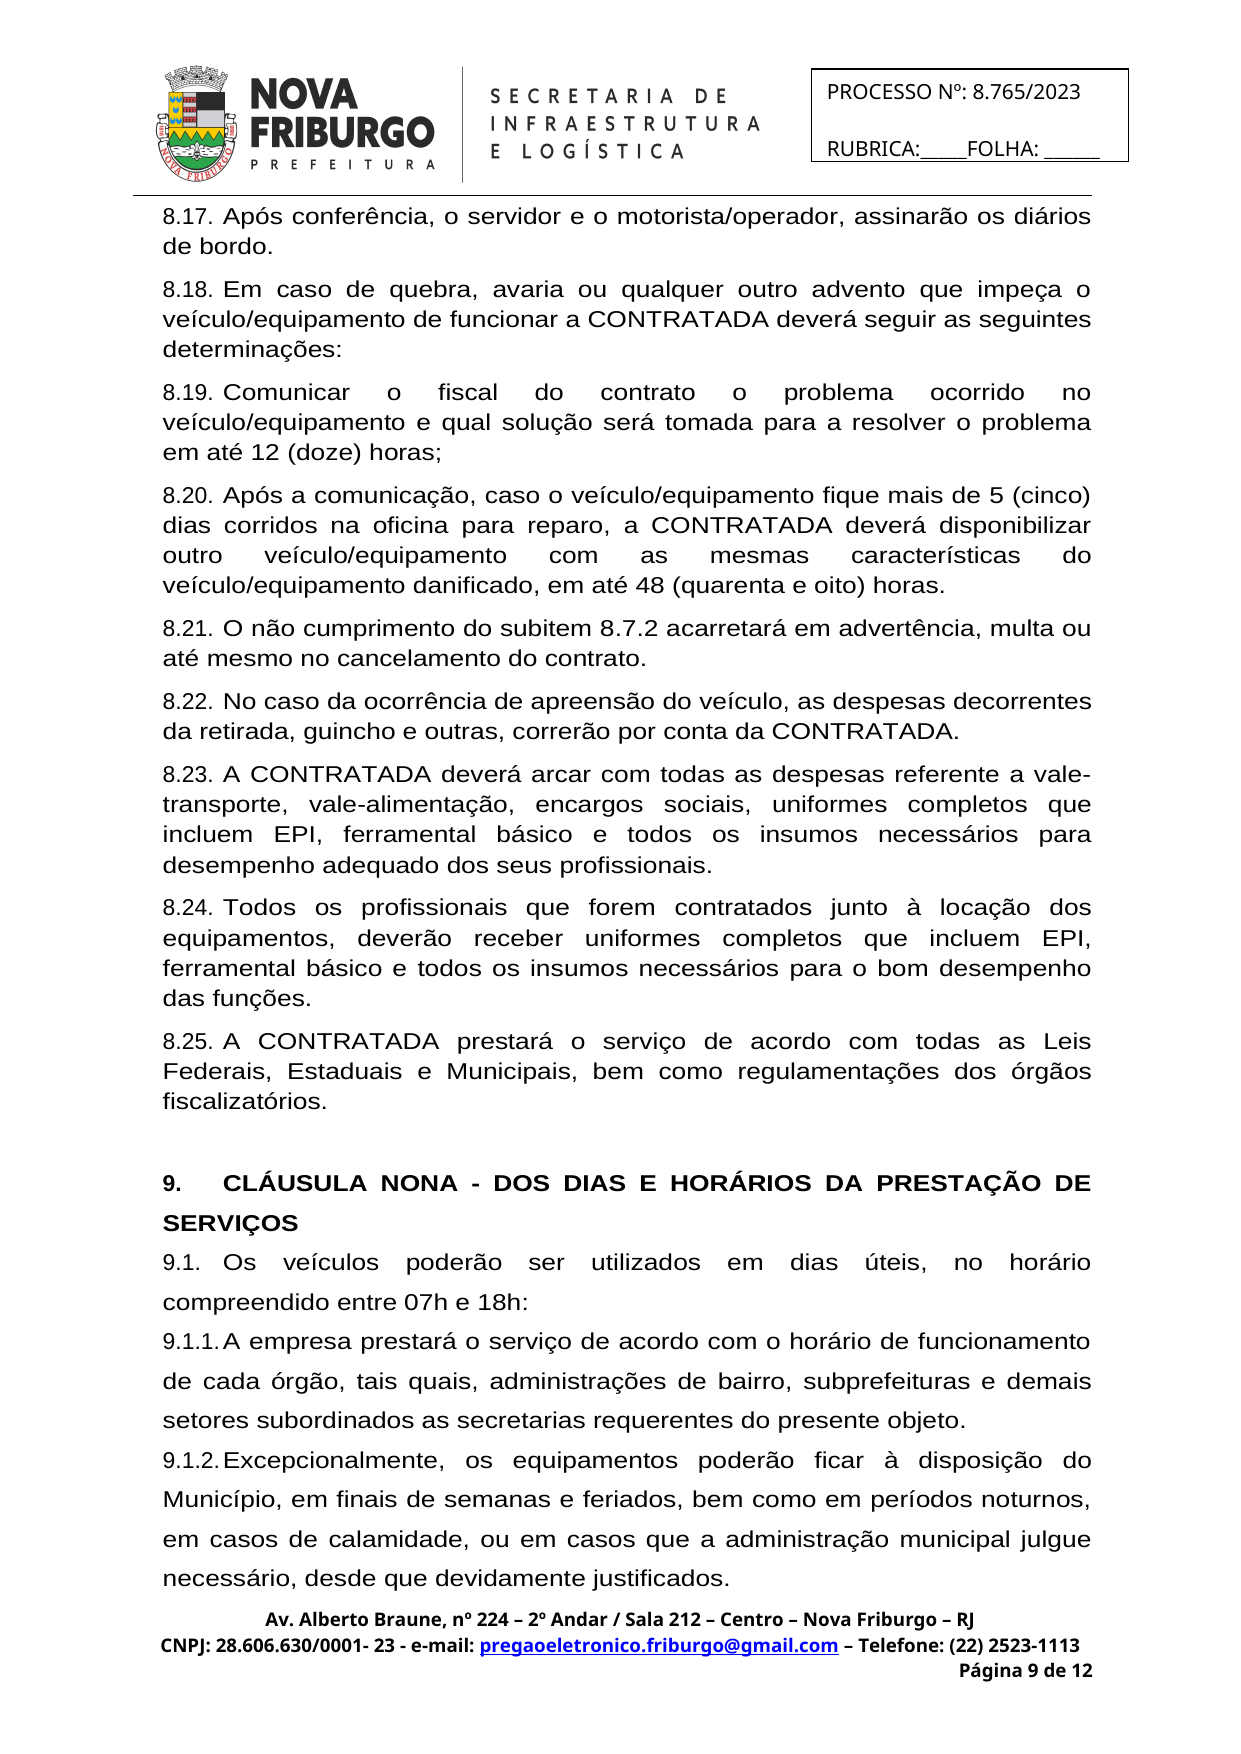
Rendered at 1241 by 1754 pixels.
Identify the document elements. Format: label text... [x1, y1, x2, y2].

list Comunicar o fiscal do contrato o problema ocorrido no veículo/equipamento e qual solução será tomada para a resolver o problema em até 12 (doze) horas; [162, 379, 1092, 465]
list A CONTRATADA deverá arcar com todas as despesas referente a vale-transporte, vale-alimentação, encargos sociais, uniformes completos que incluem EPI, ferramental básico e todos os insumos necessários para desempenho adequado dos seus profissionais. [162, 761, 1092, 878]
list CLÁUSULA NONA - DOS DIAS E HORÁRIOS DA PRESTAÇÃO DE SERVIÇOS [162, 1170, 1092, 1236]
list O não cumprimento do subitem 8.7.2 acarretará em advertência, multa ou até mesmo no cancelamento do contrato. [162, 615, 1092, 672]
list A empresa prestará o serviço de acordo com o horário de funcionamento de cada órgão, tais quais, administrações de bairro, subprefeituras e demais setores subordinados as secretarias requerentes do presente objeto. [162, 1328, 1092, 1433]
list A CONTRATADA prestará o serviço de acordo com todas as Leis Federais, Estaduais e Municipais, bem como regulamentações dos órgãos fiscalizatórios. [162, 1028, 1092, 1114]
list Após conferência, o servidor e o motorista/operador, assinarão os diários de bordo. [162, 203, 1092, 259]
list Excepcionalmente, os equipamentos poderão ficar à disposição do Município, em finais de semanas e feriados, bem como em períodos noturnos, em casos de calamidade, ou em casos que a administração municipal julgue necessário, desde que devidamente justificados. [162, 1447, 1092, 1591]
list Os veículos poderão ser utilizados em dias úteis, no horário compreendido entre 07h e 18h: [162, 1249, 1092, 1315]
list Em caso de quebra, avaria ou qualquer outro advento que impeça o veículo/equipamento de funcionar a CONTRATADA deverá seguir as seguintes determinações: [162, 276, 1092, 362]
picture [132, 39, 791, 194]
list Todos os profissionais que forem contratados junto à locação dos equipamentos, deverão receber uniformes completos que incluem EPI, ferramental básico e todos os insumos necessários para o bom desempenho das funções. [162, 894, 1092, 1011]
list No caso da ocorrência de apreensão do veículo, as despesas decorrentes da retirada, guincho e outras, correrão por conta da CONTRATADA. [162, 688, 1092, 744]
list Após a comunicação, caso o veículo/equipamento fique mais de 5 (cinco) dias corridos na oficina para reparo, a CONTRATADA deverá disponibilizar outro veículo/equipamento com as mesmas características do veículo/equipamento danificado, em até 48 (quarenta e oito) horas. [162, 482, 1092, 599]
